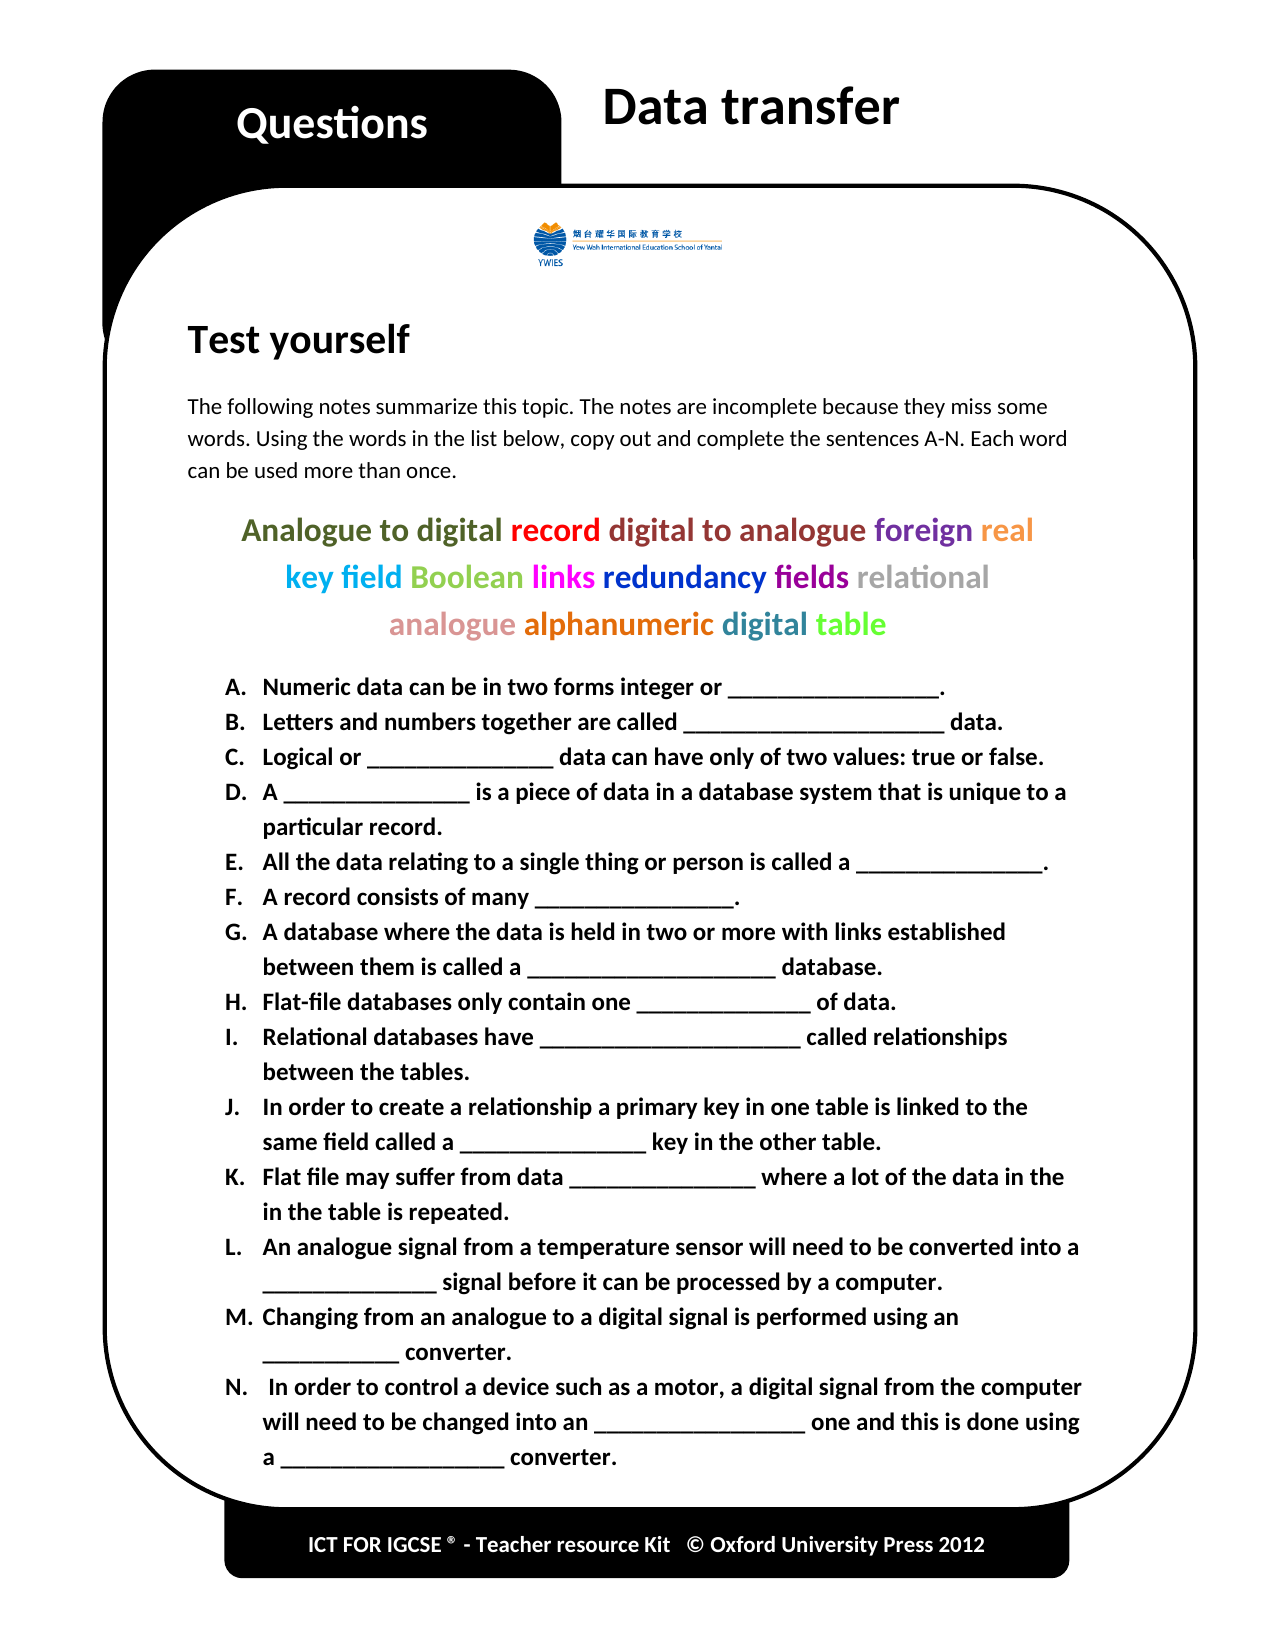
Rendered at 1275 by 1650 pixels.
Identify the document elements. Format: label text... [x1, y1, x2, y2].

list A _______________ is a piece of data in a database system that is unique to a particular record. [225, 776, 1087, 841]
list Numeric data can be in two forms integer or _________________. [225, 671, 1087, 701]
text Test yourself [187, 313, 1087, 364]
list Relational databases have _____________________ called relationships between the tables. [225, 1021, 1087, 1086]
picture [515, 217, 739, 272]
list All the data relating to a single thing or person is called a _______________. [225, 846, 1087, 876]
list In order to control a device such as a motor, a digital signal from the computer will need to be changed into an _________________ one and this is done using a __________________ converter. [225, 1371, 1087, 1471]
list A database where the data is held in two or more with links established between them is called a ____________________ database. [225, 916, 1087, 981]
list Flat-file databases only contain one ______________ of data. [225, 986, 1087, 1016]
list Logical or _______________ data can have only of two values: true or false. [225, 741, 1087, 771]
text Analogue to digital record digital to analogue foreign real key field Boolean links redundancy fields relational analogue alphanumeric digital table [187, 509, 1087, 644]
list An analogue signal from a temperature sensor will need to be converted into a ______________ signal before it can be processed by a computer. [225, 1231, 1087, 1296]
list Changing from an analogue to a digital signal is performed using an ___________ converter. [225, 1301, 1087, 1366]
list Flat file may suffer from data _______________ where a lot of the data in the in the table is repeated. [225, 1161, 1087, 1226]
text The following notes summarize this topic. The notes are incomplete because they miss some words. Using the words in the list below, copy out and complete the sentences A-N. Each word can be used more than once. [187, 392, 1087, 484]
list Letters and numbers together are called _____________________ data. [225, 706, 1087, 736]
list A record consists of many ________________. [225, 881, 1087, 911]
list In order to create a relationship a primary key in one table is linked to the same field called a _______________ key in the other table. [225, 1091, 1087, 1156]
